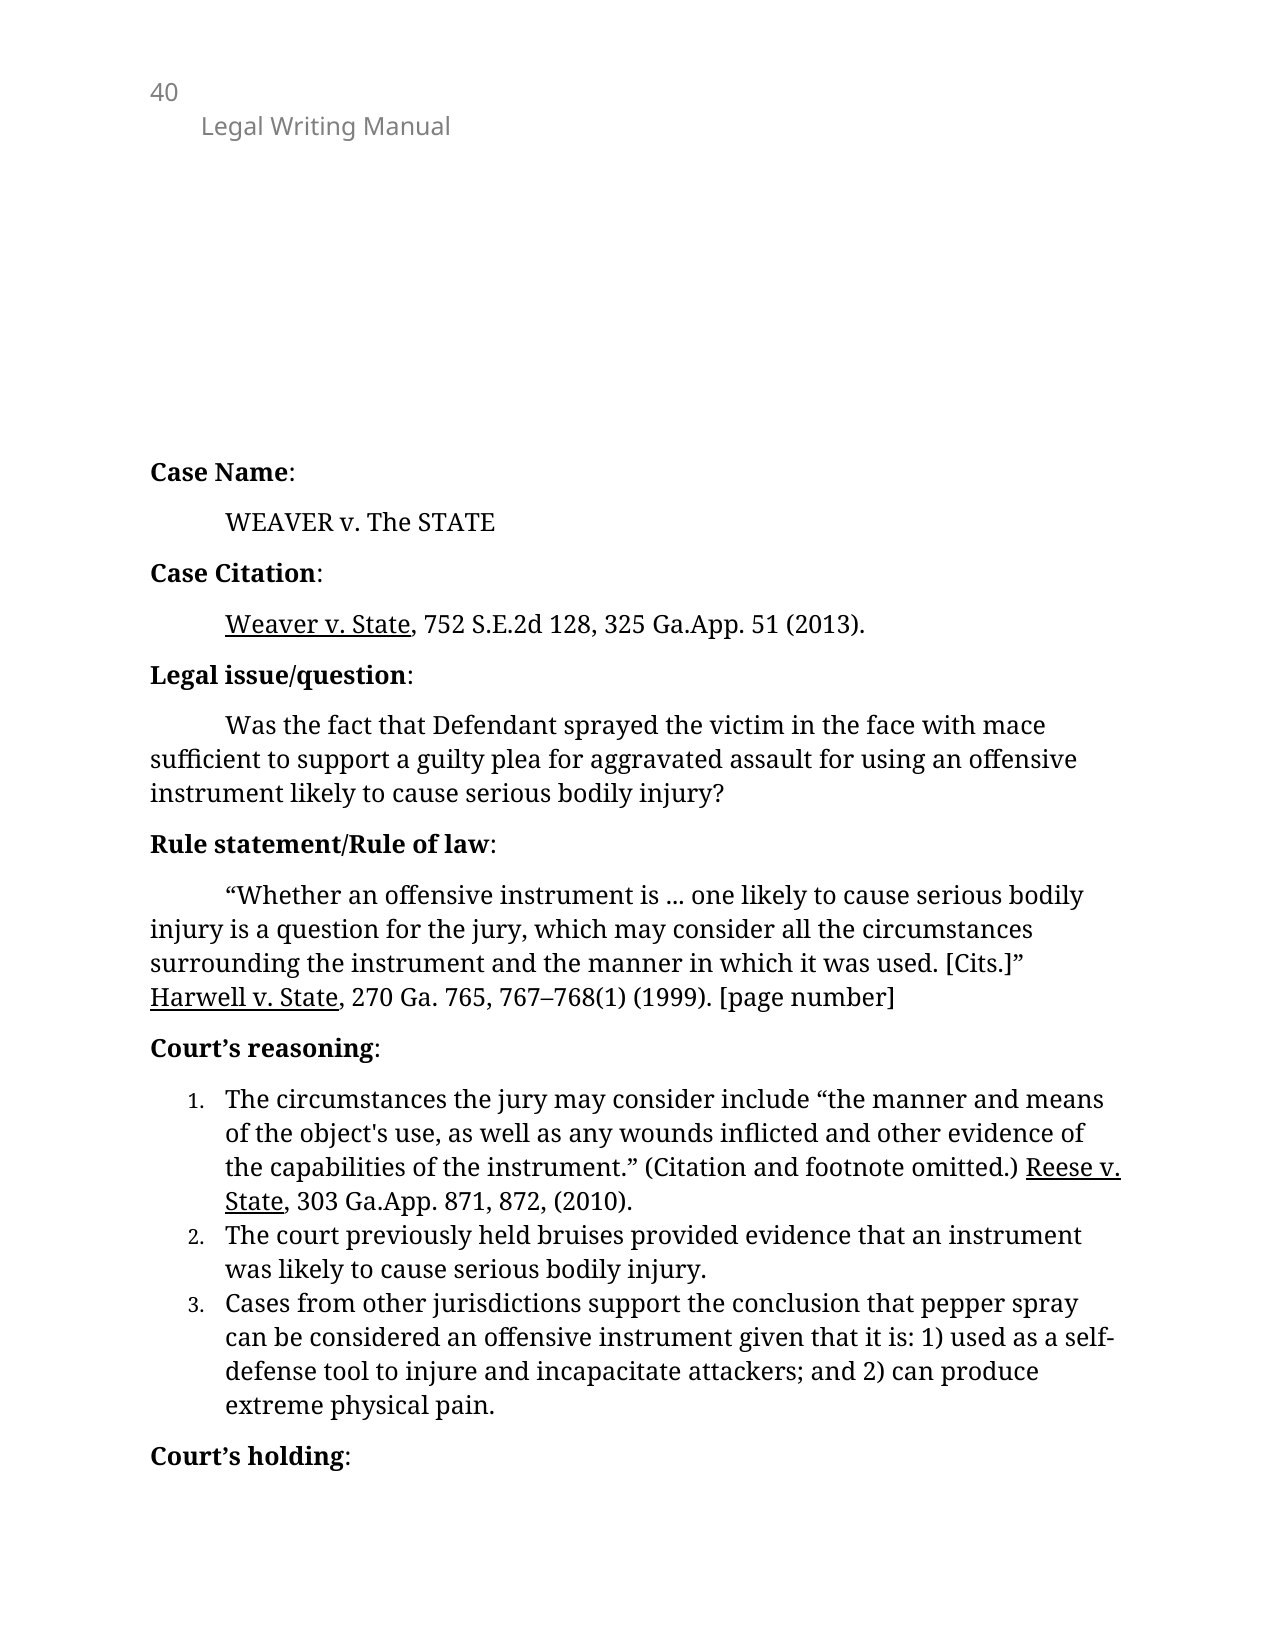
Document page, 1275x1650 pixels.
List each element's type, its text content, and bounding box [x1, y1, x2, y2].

text Court’s reasoning: [150, 1031, 1125, 1064]
text “Whether an offensive instrument is ... one likely to cause serious bodily injury is a question for the jury, which may consider all the circumstances surrounding the instrument and the manner in which it was used. [Cits.]” Harwell v. State, 270 Ga. 765, 767–768(1) (1999). [page number] [150, 878, 1125, 1014]
text Case Citation: [150, 556, 1125, 590]
text Court’s holding: [150, 1438, 1125, 1473]
text Legal issue/question: [150, 657, 1125, 691]
list The circumstances the jury may consider include “the manner and means of the object's use, as well as any wounds inflicted and other evidence of the capabilities of the instrument.” (Citation and footnote omitted.) Reese v. State, 303 Ga.App. 871, 872, (2010). [187, 1081, 1125, 1217]
text Case Name: [150, 454, 1125, 488]
text WEAVER v. The STATE [225, 505, 1125, 539]
list Cases from other jurisdictions support the conclusion that pepper spray can be considered an offensive instrument given that it is: 1) used as a self-defense tool to injure and incapacitate attackers; and 2) can produce extreme physical pain. [187, 1286, 1125, 1422]
list The court previously held bruises provided evidence that an instrument was likely to cause serious bodily injury. [187, 1217, 1125, 1286]
text Rule statement/Rule of law: [150, 827, 1125, 861]
text Was the fact that Defendant sprayed the victim in the face with mace sufficient to support a guilty plea for aggravated assault for using an offensive instrument likely to cause serious bodily injury? [150, 708, 1125, 810]
text Weaver v. State, 752 S.E.2d 128, 325 Ga.App. 51 (2013). [225, 607, 1125, 641]
